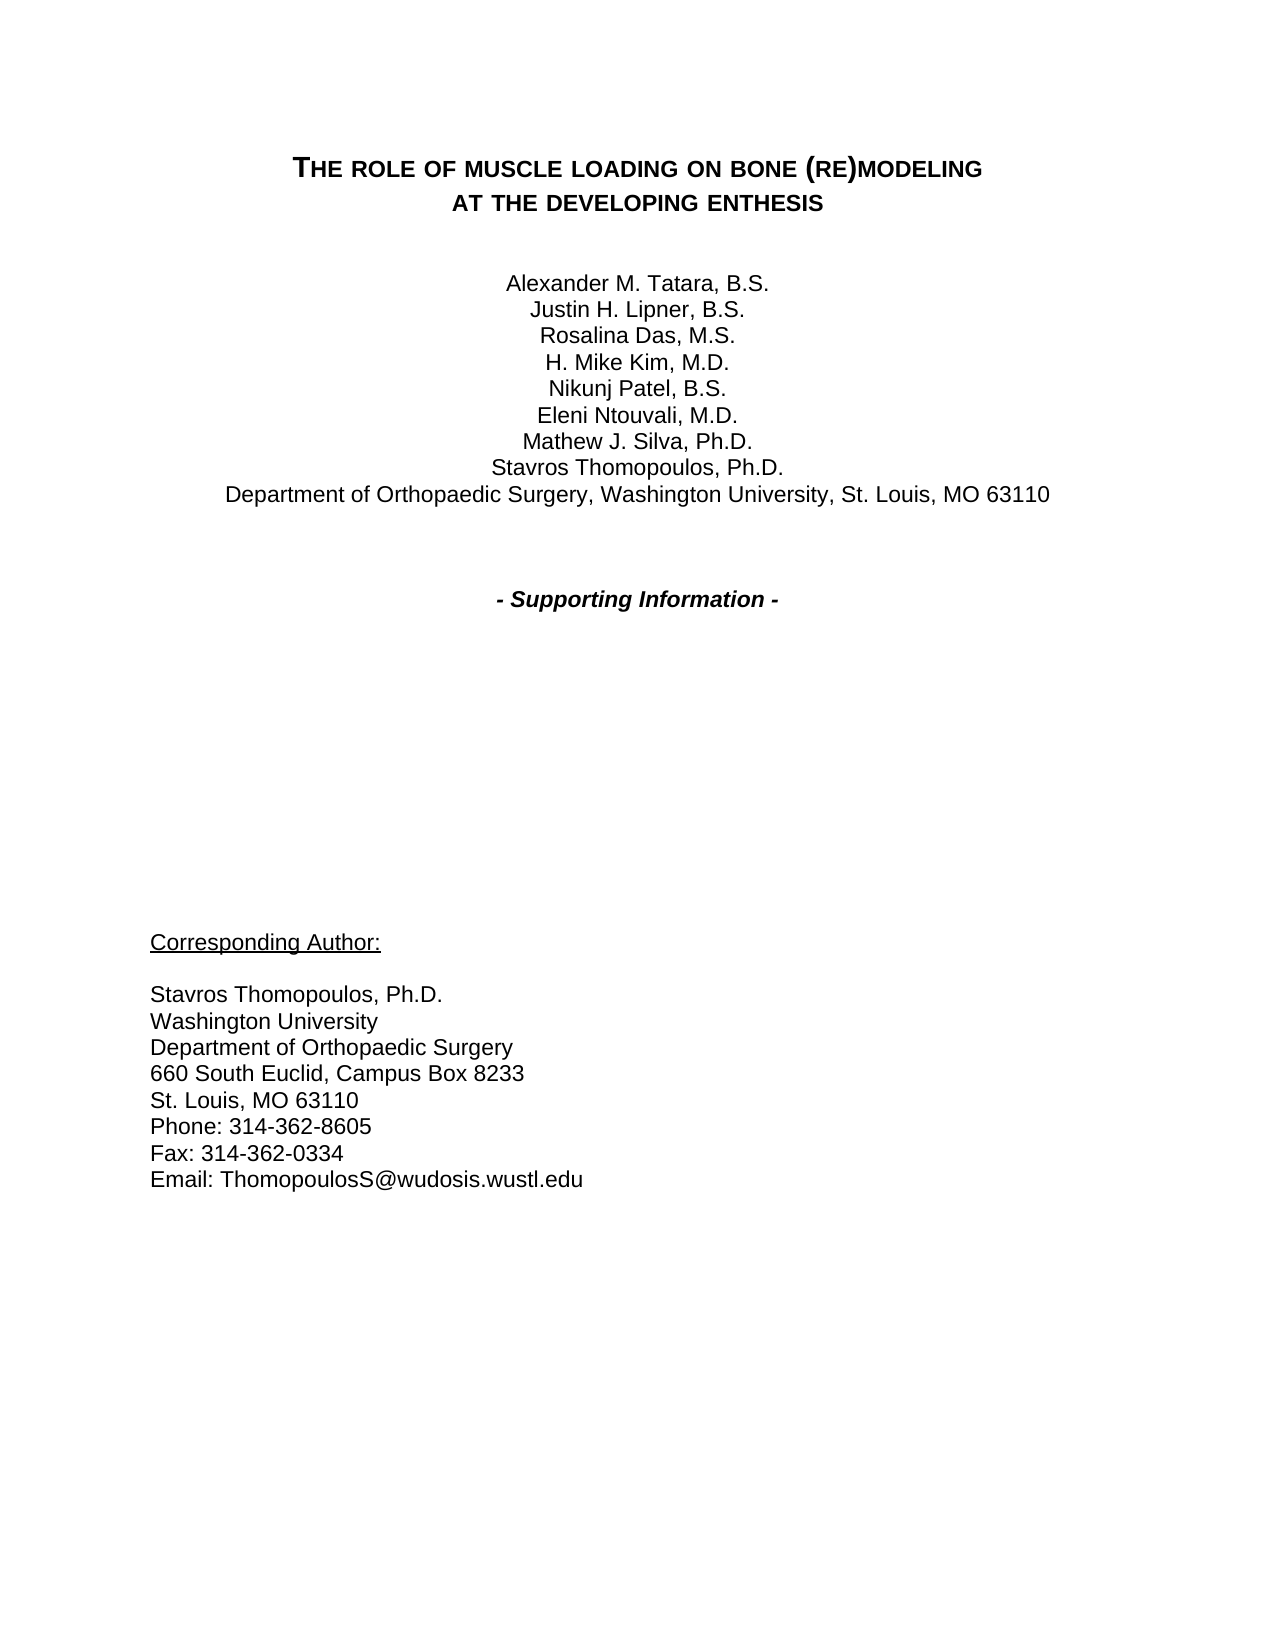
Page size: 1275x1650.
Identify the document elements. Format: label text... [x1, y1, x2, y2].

text Rosalina Das, M.S. [150, 322, 1125, 349]
text - Supporting Information - [150, 586, 1125, 612]
text Eleni Ntouvali, M.D. [150, 402, 1125, 428]
text St. Louis, MO 63110 [150, 1087, 1125, 1113]
text 660 South Euclid, Campus Box 8233 [150, 1060, 1125, 1087]
text Stavros Thomopoulos, Ph.D. [150, 454, 1125, 481]
text The role of muscle loading on bone (re)modeling [150, 150, 1125, 183]
text Stavros Thomopoulos, Ph.D. [150, 981, 1125, 1008]
text Nikunj Patel, B.S. [150, 375, 1125, 402]
text Alexander M. Tatara, B.S. [150, 270, 1125, 296]
text Phone: 314-362-8605 [150, 1113, 1125, 1139]
text Corresponding Author: [150, 929, 1125, 955]
text Department of Orthopaedic Surgery, Washington University, St. Louis, MO 63110 [150, 481, 1125, 507]
text Mathew J. Silva, Ph.D. [150, 428, 1125, 454]
text H. Mike Kim, M.D. [150, 349, 1125, 375]
text Department of Orthopaedic Surgery [150, 1034, 1125, 1060]
text Washington University [150, 1008, 1125, 1034]
text Justin H. Lipner, B.S. [150, 296, 1125, 322]
text Email: ThomopoulosS@wudosis.wustl.edu [150, 1166, 1125, 1192]
text Fax: 314-362-0334 [150, 1139, 1125, 1166]
text at the developing enthesis [150, 183, 1125, 217]
